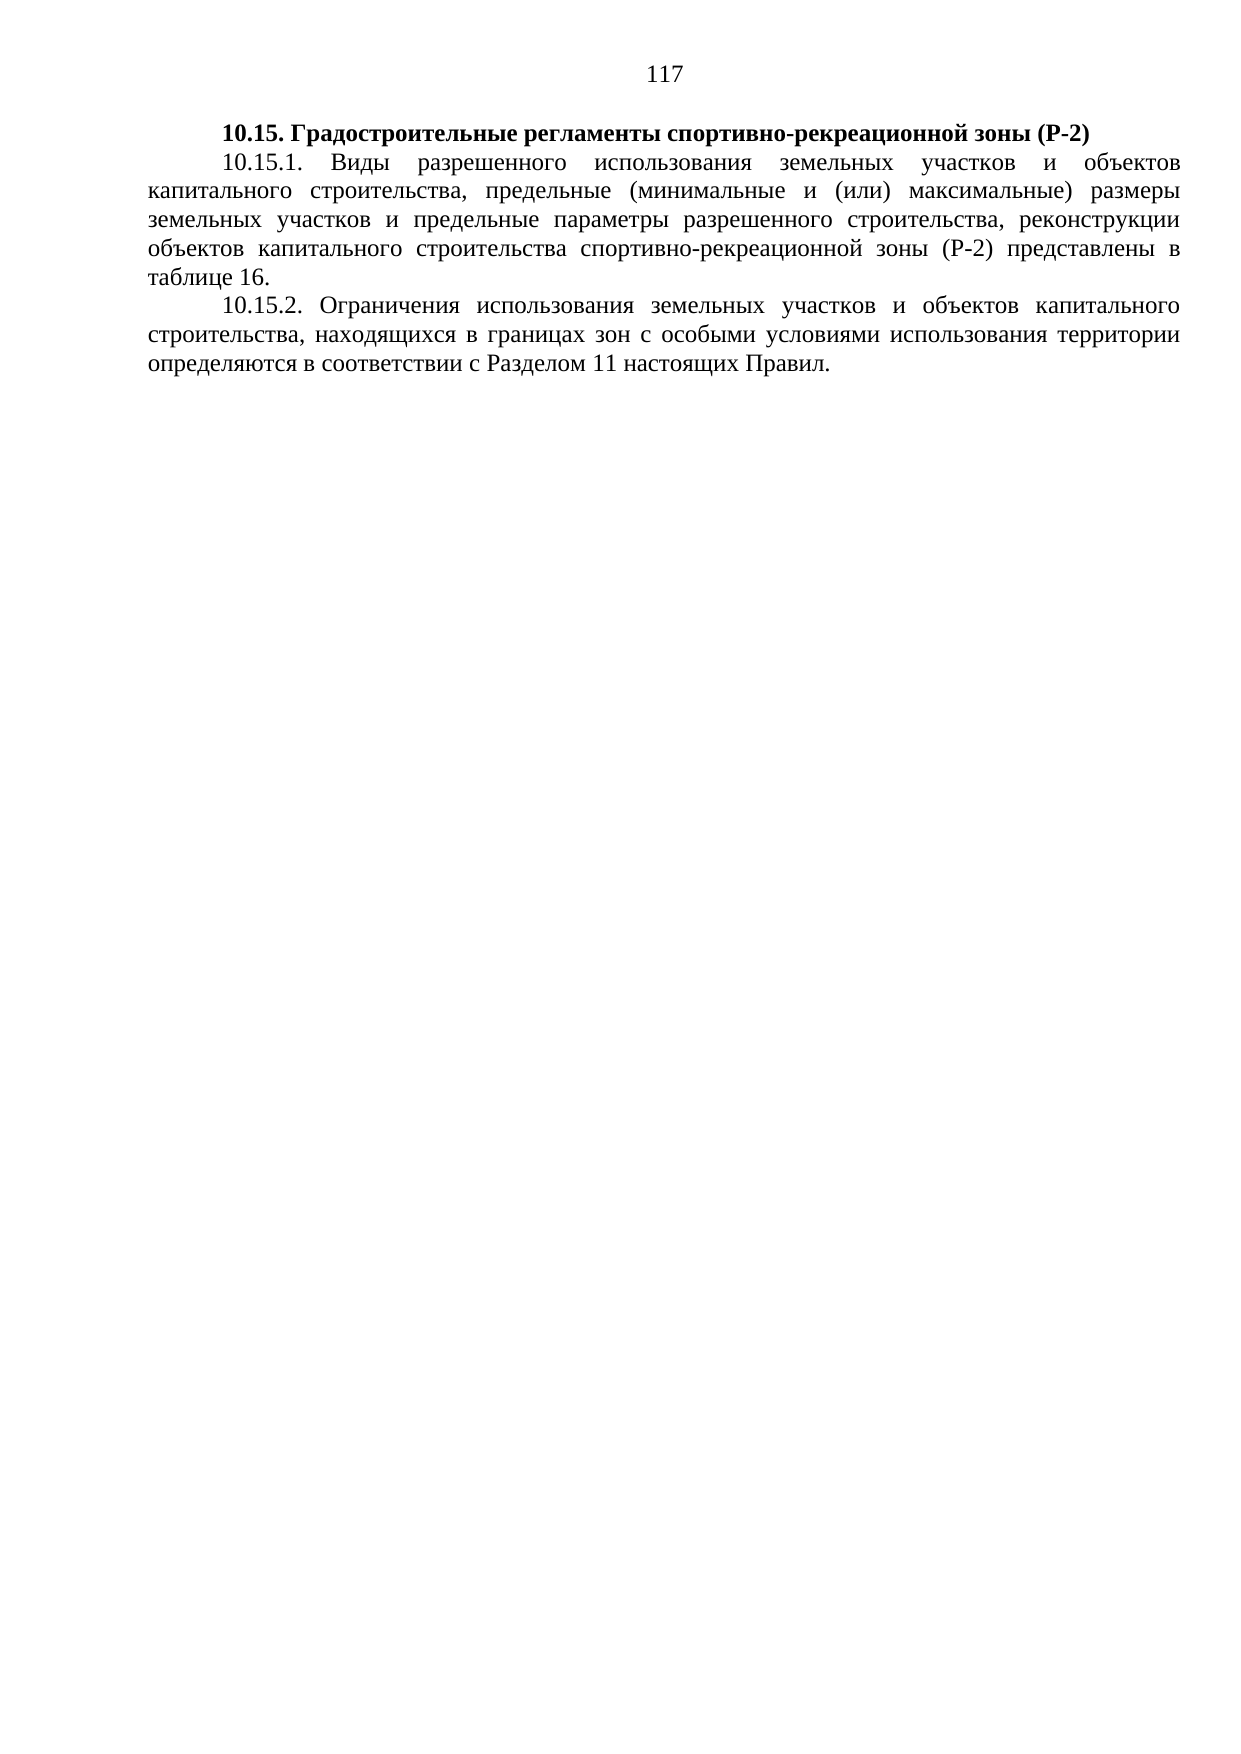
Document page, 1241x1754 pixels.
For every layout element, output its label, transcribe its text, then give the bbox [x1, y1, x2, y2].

text 10.15.1. Виды разрешенного использования земельных участков и объектов капитального строительства, предельные (минимальные и (или) максимальные) размеры земельных участков и предельные параметры разрешенного строительства, реконструкции объектов капитального строительства спортивно-рекреационной зоны (Р-2) представлены в таблице 16. [148, 147, 1181, 291]
text 10.15.2. Ограничения использования земельных участков и объектов капитального строительства, находящихся в границах зон с особыми условиями использования территории определяются в соответствии с Разделом 11 настоящих Правил. [148, 291, 1181, 377]
text 10.15. Градостроительные регламенты спортивно-рекреационной зоны (Р-2) [148, 118, 1181, 147]
